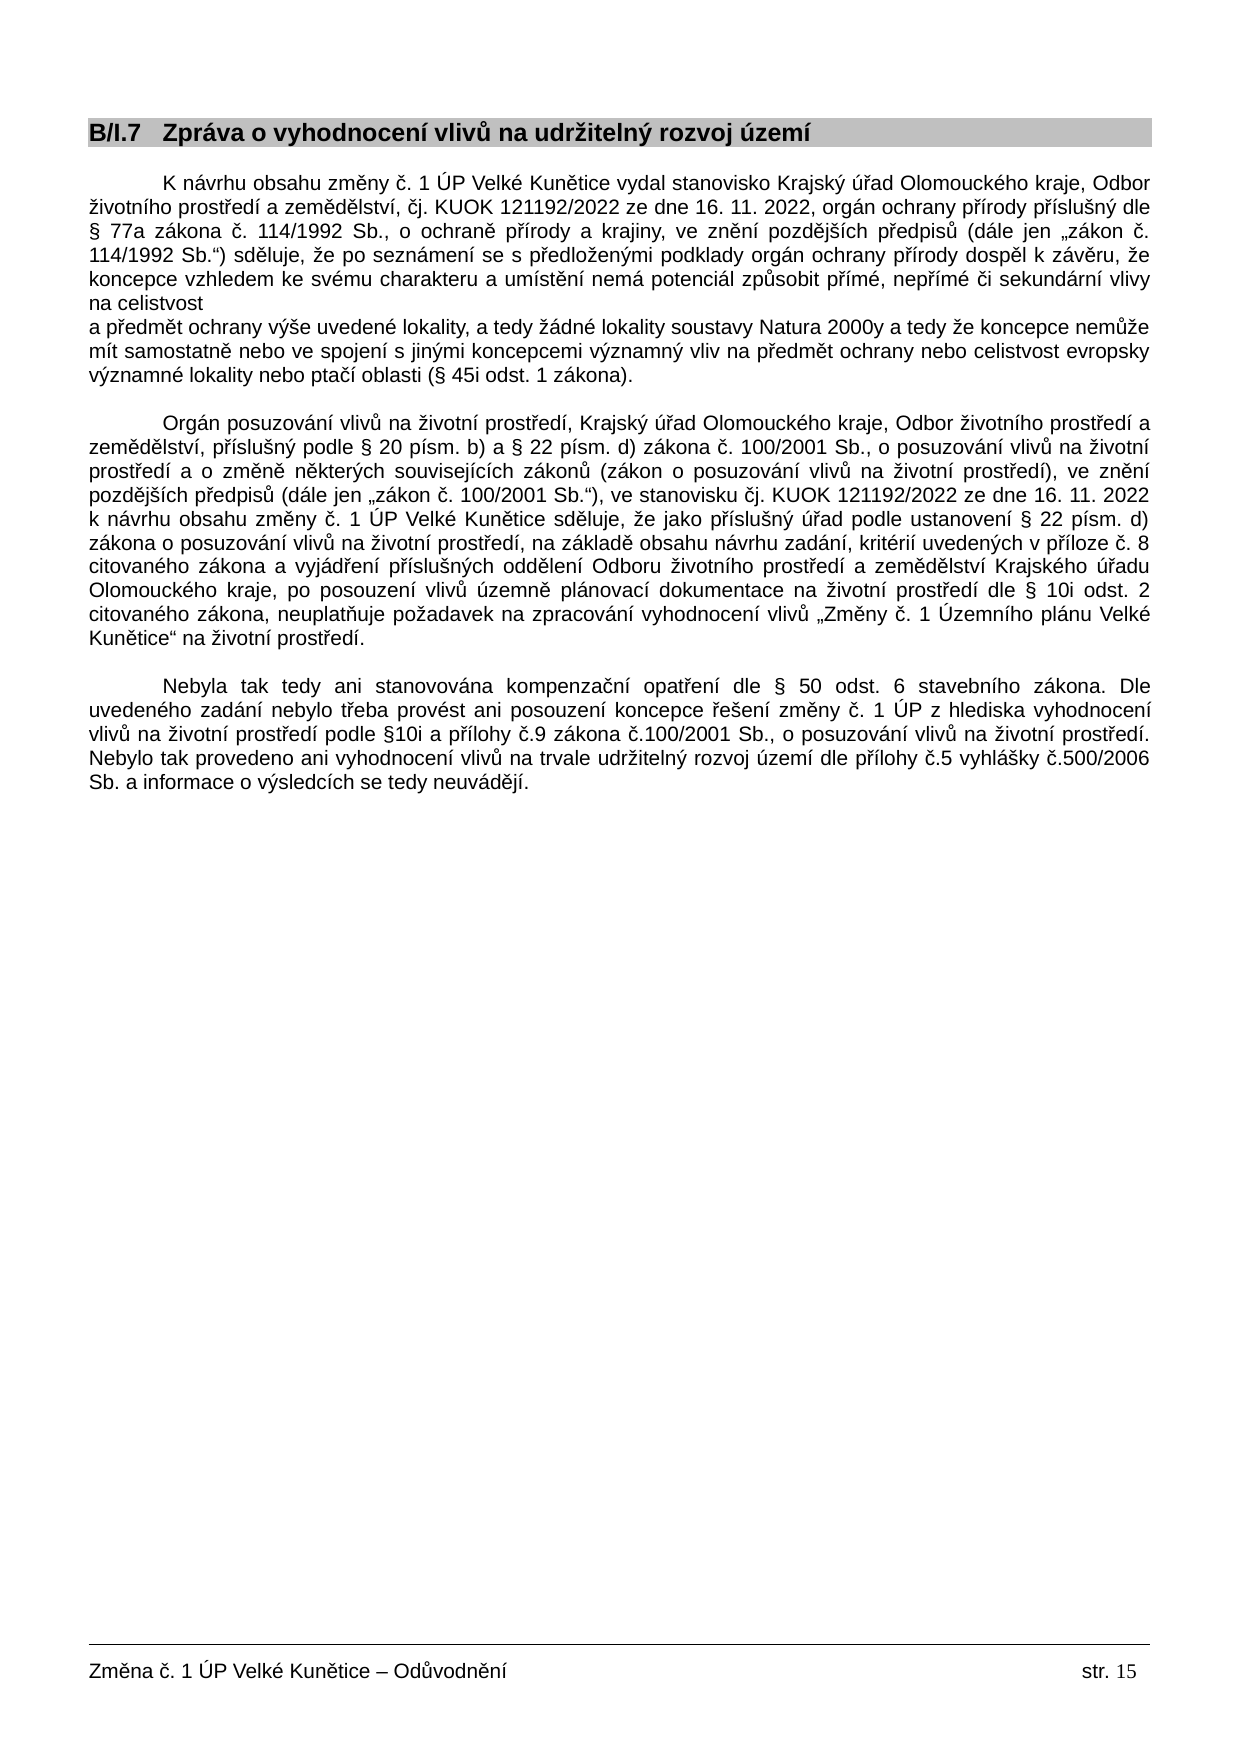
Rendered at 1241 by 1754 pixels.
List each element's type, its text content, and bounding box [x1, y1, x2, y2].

text Orgán posuzování vlivů na životní prostředí, Krajský úřad Olomouckého kraje, Odbor životního prostředí a zemědělství, příslušný podle § 20 písm. b) a § 22 písm. d) zákona č. 100/2001 Sb., o posuzování vlivů na životní prostředí a o změně některých souvisejících zákonů (zákon o posuzování vlivů na životní prostředí), ve znění pozdějších předpisů (dále jen „zákon č. 100/2001 Sb.“), ve stanovisku čj. KUOK 121192/2022 ze dne 16. 11. 2022 k návrhu obsahu změny č. 1 ÚP Velké Kunětice sděluje, že jako příslušný úřad podle ustanovení § 22 písm. d) zákona o posuzování vlivů na životní prostředí, na základě obsahu návrhu zadání, kritérií uvedených v příloze č. 8 citovaného zákona a vyjádření příslušných oddělení Odboru životního prostředí a zemědělství Krajského úřadu Olomouckého kraje, po posouzení vlivů územně plánovací dokumentace na životní prostředí dle § 10i odst. 2 citovaného zákona, neuplatňuje požadavek na zpracování vyhodnocení vlivů „Změny č. 1 Územního plánu Velké Kunětice“ na životní prostředí. [88, 411, 1152, 650]
text a předmět ochrany výše uvedené lokality, a tedy žádné lokality soustavy Natura 2000y a tedy že koncepce nemůže mít samostatně nebo ve spojení s jinými koncepcemi významný vliv na předmět ochrany nebo celistvost evropsky významné lokality nebo ptačí oblasti (§ 45i odst. 1 zákona). [88, 315, 1152, 387]
text B/I.7 Zpráva o vyhodnocení vlivů na udržitelný rozvoj území [88, 118, 1152, 147]
text K návrhu obsahu změny č. 1 ÚP Velké Kunětice vydal stanovisko Krajský úřad Olomouckého kraje, Odbor životního prostředí a zemědělství, čj. KUOK 121192/2022 ze dne 16. 11. 2022, orgán ochrany přírody příslušný dle § 77a zákona č. 114/1992 Sb., o ochraně přírody a krajiny, ve znění pozdějších předpisů (dále jen „zákon č. 114/1992 Sb.“) sděluje, že po seznámení se s předloženými podklady orgán ochrany přírody dospěl k závěru, že koncepce vzhledem ke svému charakteru a umístění nemá potenciál způsobit přímé, nepřímé či sekundární vlivy na celistvost [88, 171, 1152, 315]
text Nebyla tak tedy ani stanovována kompenzační opatření dle § 50 odst. 6 stavebního zákona. Dle uvedeného zadání nebylo třeba provést ani posouzení koncepce řešení změny č. 1 ÚP z hlediska vyhodnocení vlivů na životní prostředí podle §10i a přílohy č.9 zákona č.100/2001 Sb., o posuzování vlivů na životní prostředí. Nebylo tak provedeno ani vyhodnocení vlivů na trvale udržitelný rozvoj území dle přílohy č.5 vyhlášky č.500/2006 Sb. a informace o výsledcích se tedy neuvádějí. [88, 674, 1152, 794]
